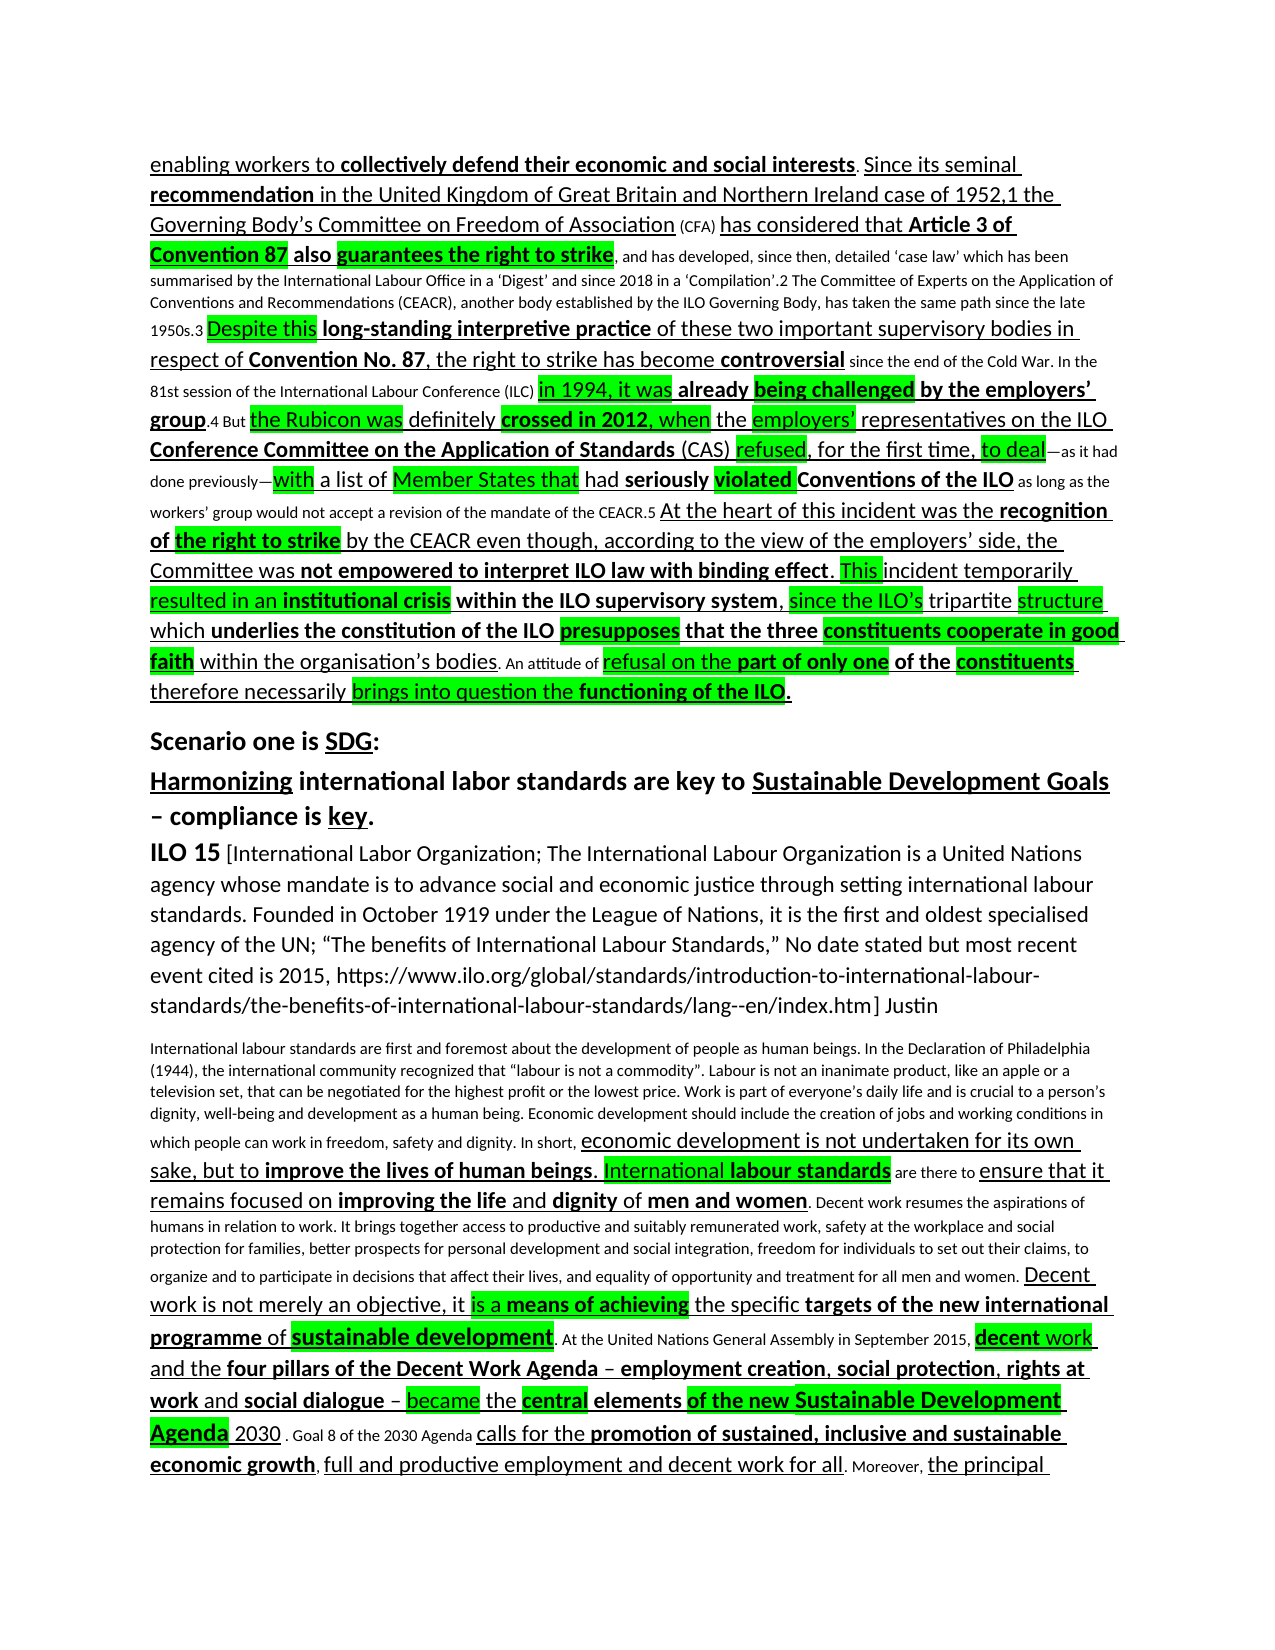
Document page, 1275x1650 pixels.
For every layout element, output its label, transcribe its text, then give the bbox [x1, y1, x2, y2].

subtitle Harmonizing international labor standards are key to Sustainable Development Goals – compliance is key. [150, 764, 1125, 832]
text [150, 150, 1125, 641]
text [150, 1038, 1125, 1478]
subtitle Scenario one is SDG: [150, 724, 1125, 757]
text ILO 15 [International Labor Organization; The International Labour Organization is a United Nations agency whose mandate is to advance social and economic justice through setting international labour standards. Founded in October 1919 under the League of Nations, it is the first and oldest specialised agency of the UN; “The benefits of International Labour Standards,” No date stated but most recent event cited is 2015, https://www.ilo.org/global/standards/introduction-to-international-labour-standards/the-benefits-of-international-labour-standards/lang--en/index.htm] Justin [150, 835, 1125, 1019]
